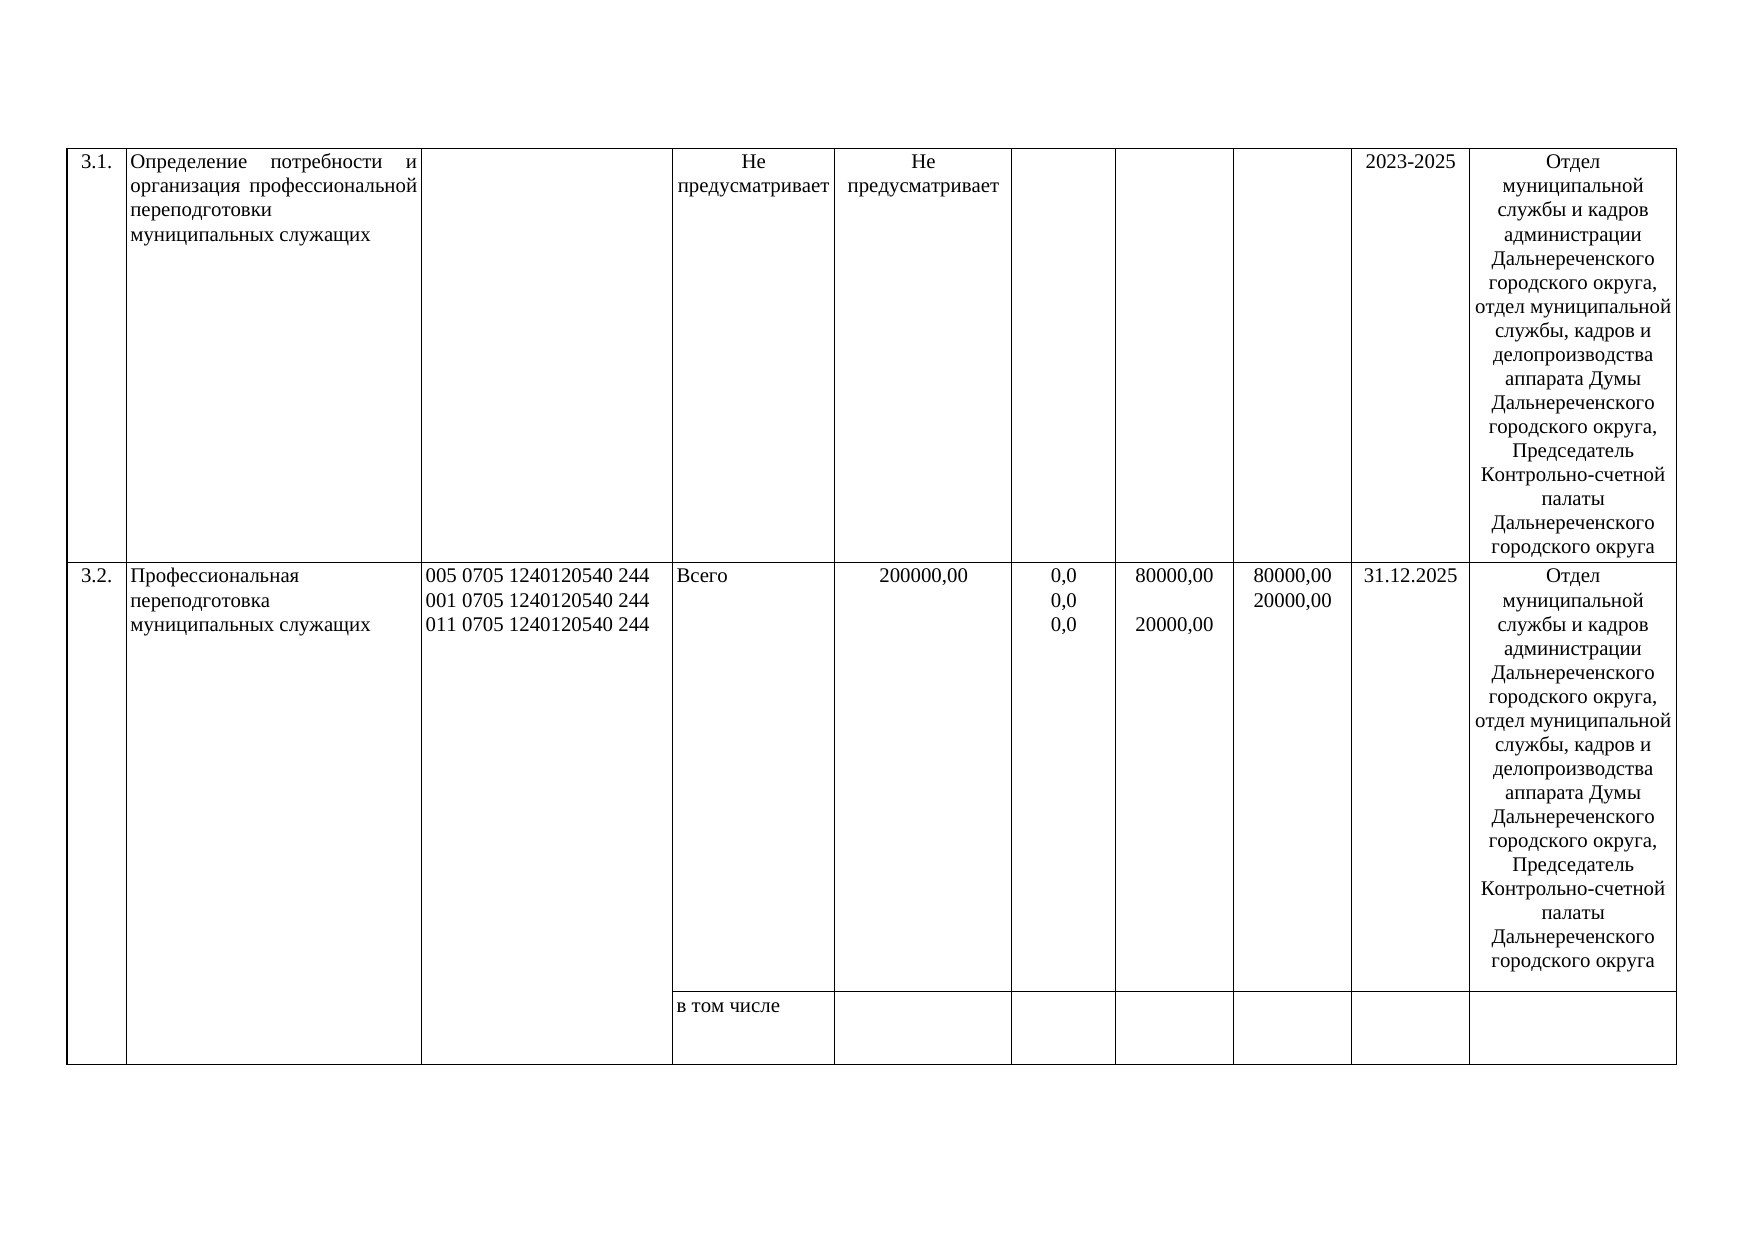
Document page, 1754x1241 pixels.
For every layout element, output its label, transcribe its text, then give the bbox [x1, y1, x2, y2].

table_cell 0,0 0,0 0,0 [1012, 563, 1115, 991]
table_cell [1352, 992, 1469, 1063]
table_cell Определение потребности и организация профессиональной переподготовки муниципальных служащих [127, 149, 421, 562]
table_cell Профессиональная переподготовка муниципальных служащих [127, 563, 421, 1063]
table_cell Всего [673, 563, 834, 991]
table_cell 3.1. [68, 149, 126, 562]
table_cell [1234, 149, 1351, 562]
table_cell [1012, 149, 1115, 562]
table_cell 005 0705 1240120540 244 001 0705 1240120540 244 011 0705 1240120540 244 [422, 563, 672, 1063]
table_cell [1012, 992, 1115, 1063]
table_cell [1470, 992, 1676, 1063]
table_cell [1116, 149, 1233, 562]
table_cell 80000,00 20000,00 [1116, 563, 1233, 991]
table_cell 3.2. [68, 563, 126, 1063]
table_cell Не предусматривает [835, 149, 1011, 562]
table_cell 200000,00 [835, 563, 1011, 991]
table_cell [1470, 563, 1676, 991]
table_cell Не предусматривает [673, 149, 834, 562]
table_cell [1116, 992, 1233, 1063]
table_cell 2023-2025 [1352, 149, 1469, 562]
table_cell [422, 149, 672, 562]
table_cell 80000,00 20000,00 [1234, 563, 1351, 991]
table_cell [835, 992, 1011, 1063]
table_cell [1234, 992, 1351, 1063]
table_cell в том числе [673, 992, 834, 1063]
table_cell 31.12.2025 [1352, 563, 1469, 991]
